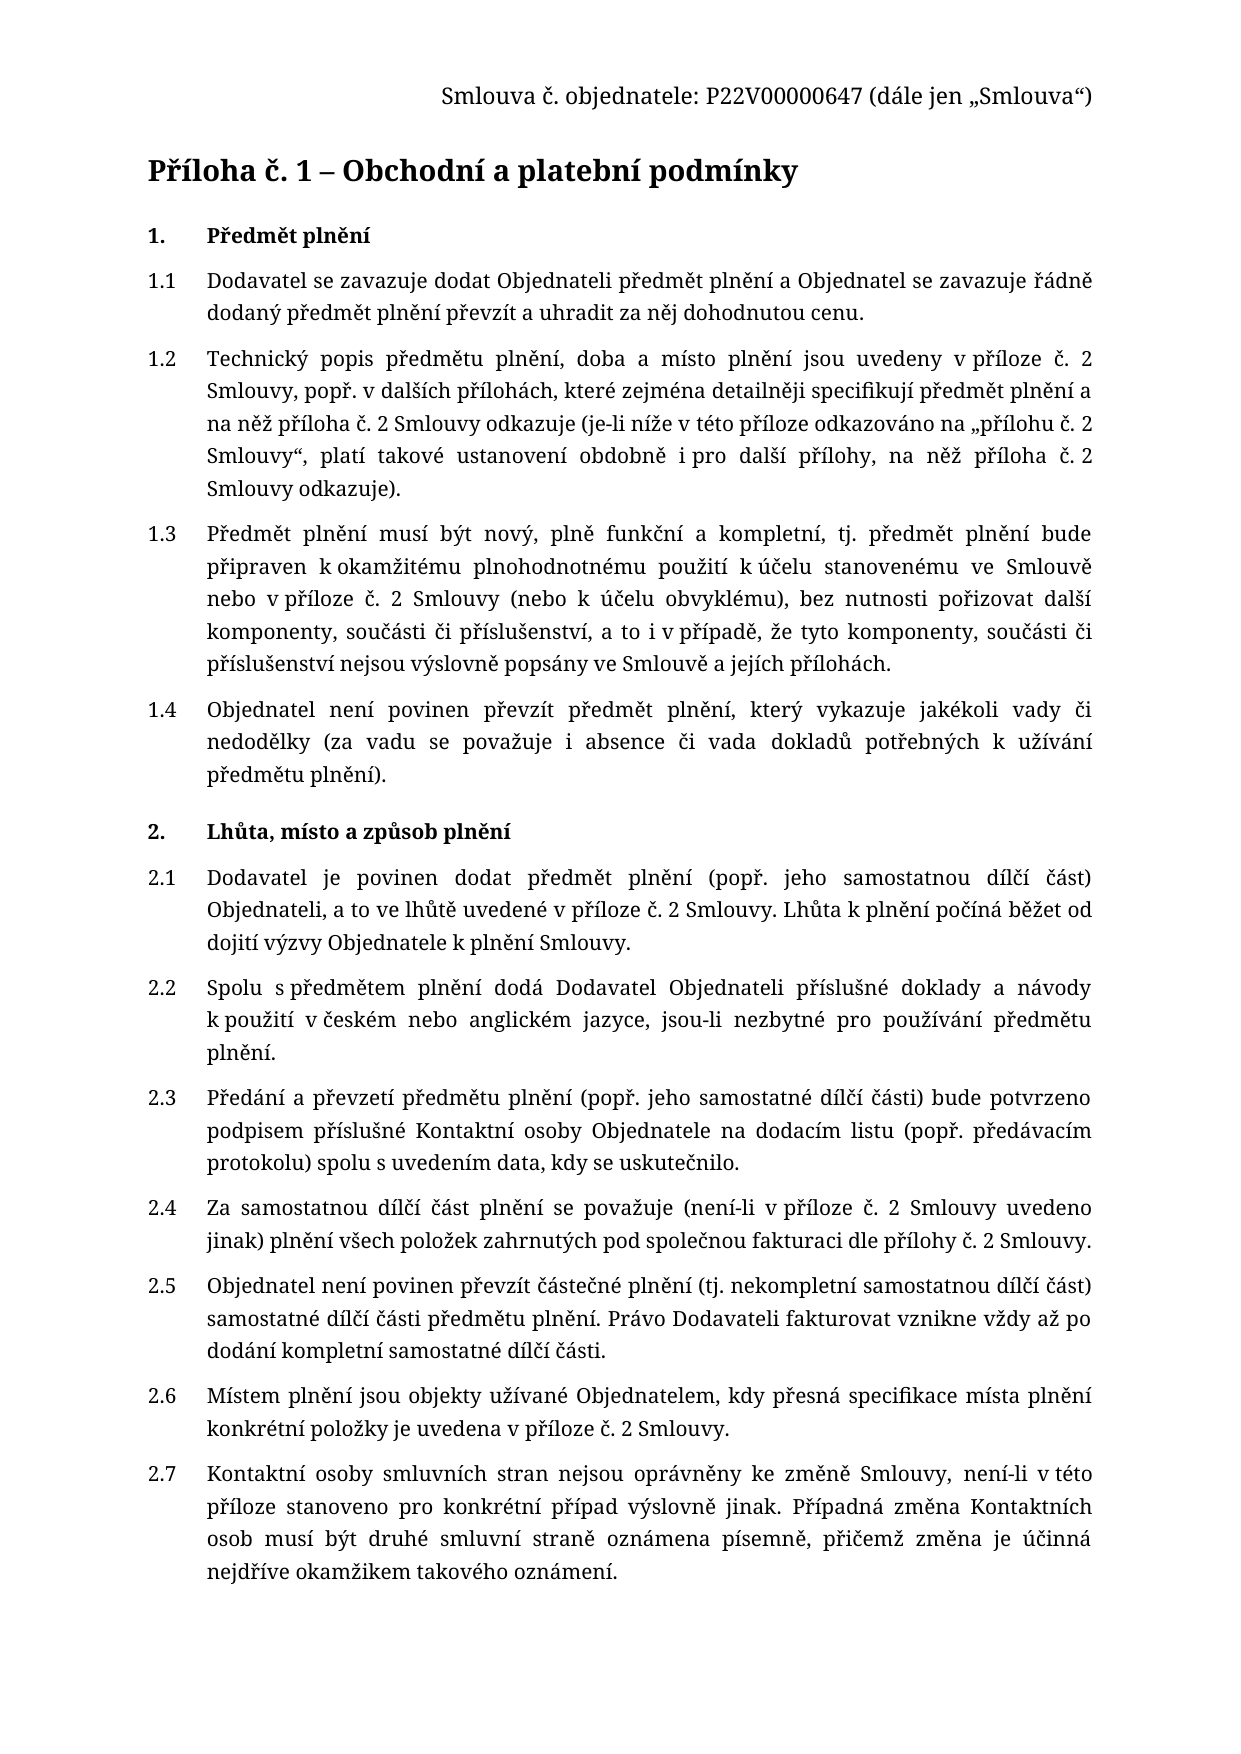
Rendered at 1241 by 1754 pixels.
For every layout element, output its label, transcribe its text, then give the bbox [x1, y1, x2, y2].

list Dodavatel se zavazuje dodat Objednateli předmět plnění a Objednatel se zavazuje řádně dodaný předmět plnění převzít a uhradit za něj dohodnutou cenu. [148, 266, 1093, 327]
text Příloha č. 1 – Obchodní a platební podmínky [148, 150, 1093, 190]
list Předání a převzetí předmětu plnění (popř. jeho samostatné dílčí části) bude potvrzeno podpisem příslušné Kontaktní osoby Objednatele na dodacím listu (popř. předávacím protokolu) spolu s uvedením data, kdy se uskutečnilo. [148, 1083, 1093, 1177]
list Předmět plnění musí být nový, plně funkční a kompletní, tj. předmět plnění bude připraven k okamžitému plnohodnotnému použití k účelu stanovenému ve Smlouvě nebo v příloze č. 2 Smlouvy (nebo k účelu obvyklému), bez nutnosti pořizovat další komponenty, součásti či příslušenství, a to i v případě, že tyto komponenty, součásti či příslušenství nejsou výslovně popsány ve Smlouvě a jejích přílohách. [148, 519, 1093, 678]
list Objednatel není povinen převzít částečné plnění (tj. nekompletní samostatnou dílčí část) samostatné dílčí části předmětu plnění. Právo Dodavateli fakturovat vznikne vždy až po dodání kompletní samostatné dílčí části. [148, 1271, 1093, 1365]
list Dodavatel je povinen dodat předmět plnění (popř. jeho samostatnou dílčí část) Objednateli, a to ve lhůtě uvedené v příloze č. 2 Smlouvy. Lhůta k plnění počíná běžet od dojití výzvy Objednatele k plnění Smlouvy. [148, 863, 1093, 956]
list Předmět plnění [148, 221, 1093, 249]
list Za samostatnou dílčí část plnění se považuje (není-li v příloze č. 2 Smlouvy uvedeno jinak) plnění všech položek zahrnutých pod společnou fakturaci dle přílohy č. 2 Smlouvy. [148, 1193, 1093, 1254]
list Kontaktní osoby smluvních stran nejsou oprávněny ke změně Smlouvy, není-li v této příloze stanoveno pro konkrétní případ výslovně jinak. Případná změna Kontaktních osob musí být druhé smluvní straně oznámena písemně, přičemž změna je účinná nejdříve okamžikem takového oznámení. [148, 1459, 1093, 1586]
list Místem plnění jsou objekty užívané Objednatelem, kdy přesná specifikace místa plnění konkrétní položky je uvedena v příloze č. 2 Smlouvy. [148, 1382, 1093, 1443]
list Objednatel není povinen převzít předmět plnění, který vykazuje jakékoli vady či nedodělky (za vadu se považuje i absence či vada dokladů potřebných k užívání předmětu plnění). [148, 695, 1093, 788]
list Spolu s předmětem plnění dodá Dodavatel Objednateli příslušné doklady a návody k použití v českém nebo anglickém jazyce, jsou-li nezbytné pro používání předmětu plnění. [148, 973, 1093, 1067]
list Technický popis předmětu plnění, doba a místo plnění jsou uvedeny v příloze č. 2 Smlouvy, popř. v dalších přílohách, které zejména detailněji specifikují předmět plnění a na něž příloha č. 2 Smlouvy odkazuje (je-li níže v této příloze odkazováno na „přílohu č. 2 Smlouvy“, platí takové ustanovení obdobně i pro další přílohy, na něž příloha č. 2 Smlouvy odkazuje). [148, 344, 1093, 502]
list Lhůta, místo a způsob plnění [148, 817, 1093, 846]
